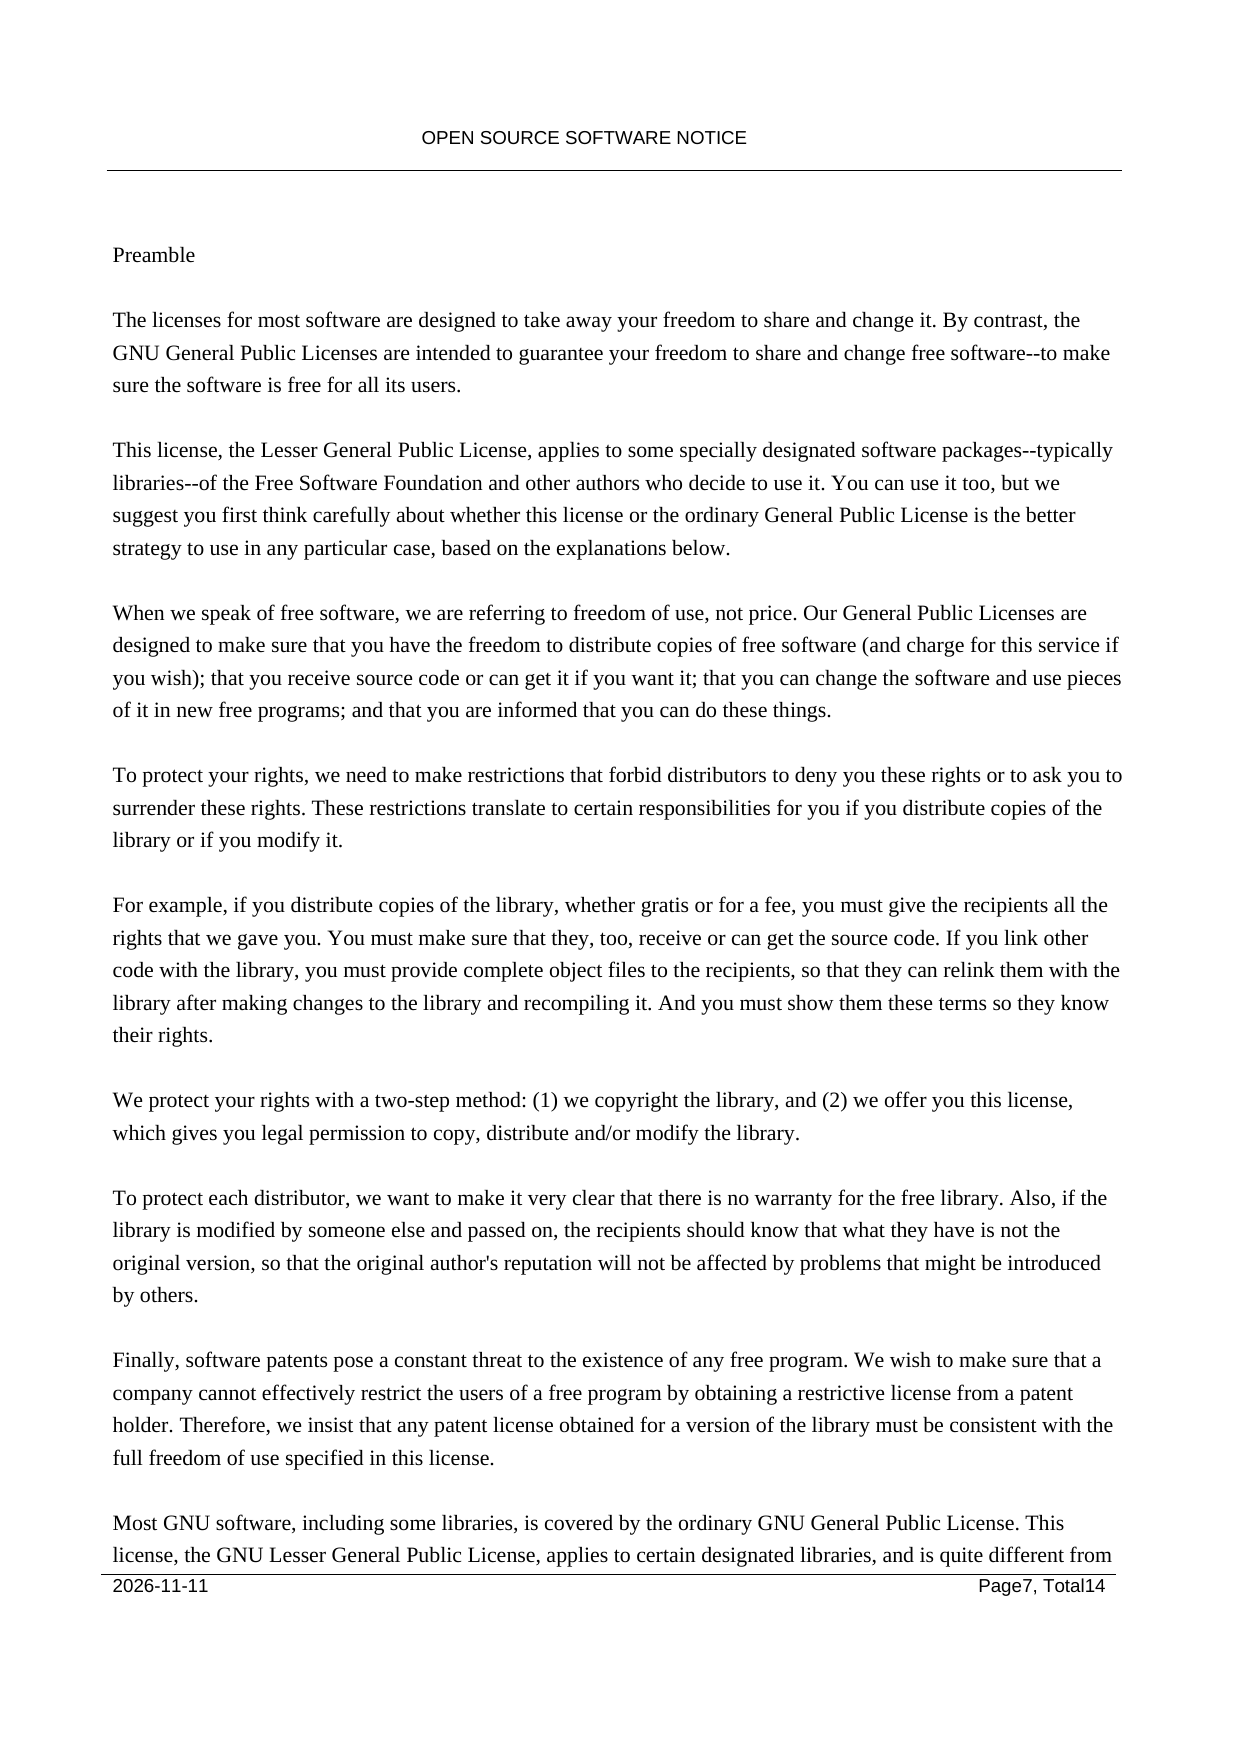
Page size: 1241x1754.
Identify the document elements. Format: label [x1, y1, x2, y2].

text [112, 206, 1128, 1571]
